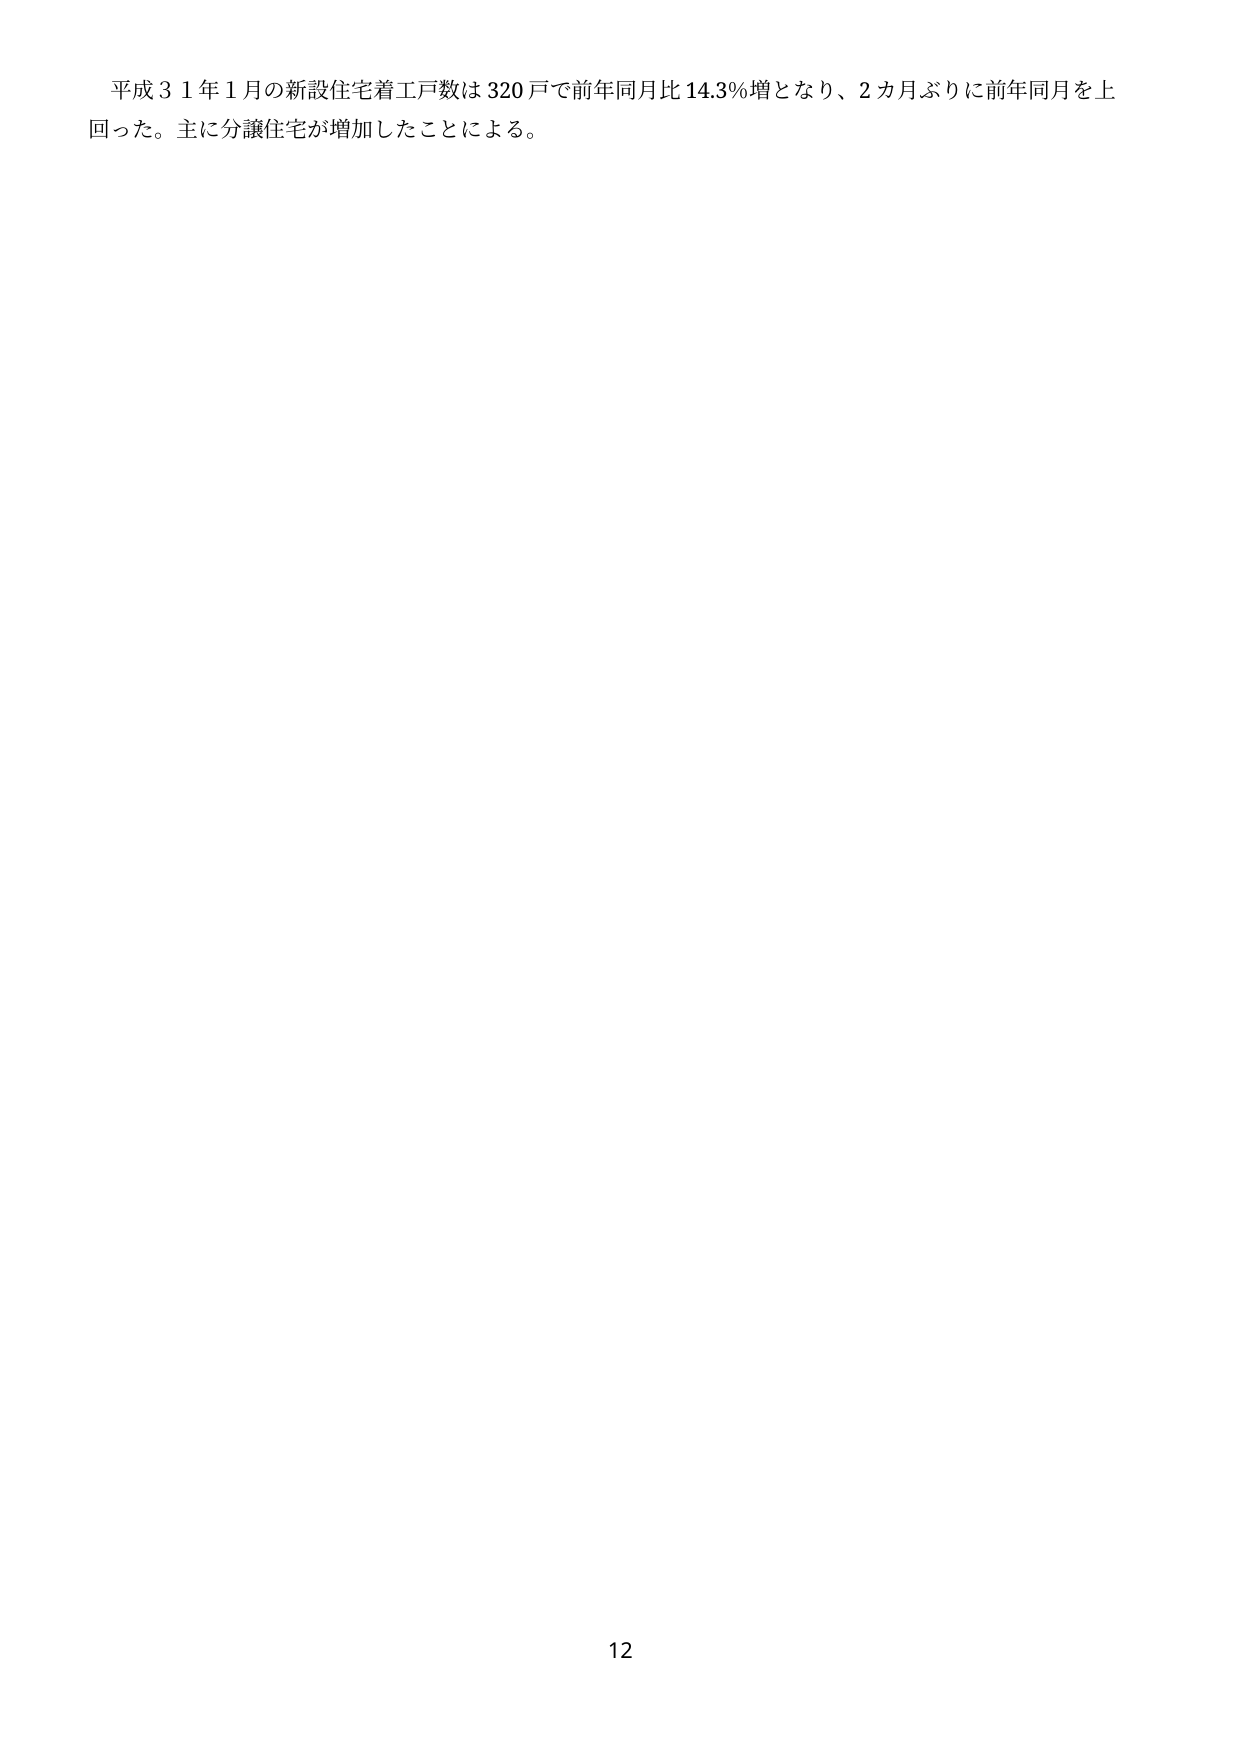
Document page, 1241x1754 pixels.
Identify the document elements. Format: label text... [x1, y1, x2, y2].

text 平成３１年１月の新設住宅着工戸数は320戸で前年同月比14.3％増となり、2カ月ぶりに前年同月を上回った。主に分譲住宅が増加したことによる。 [89, 70, 1152, 148]
